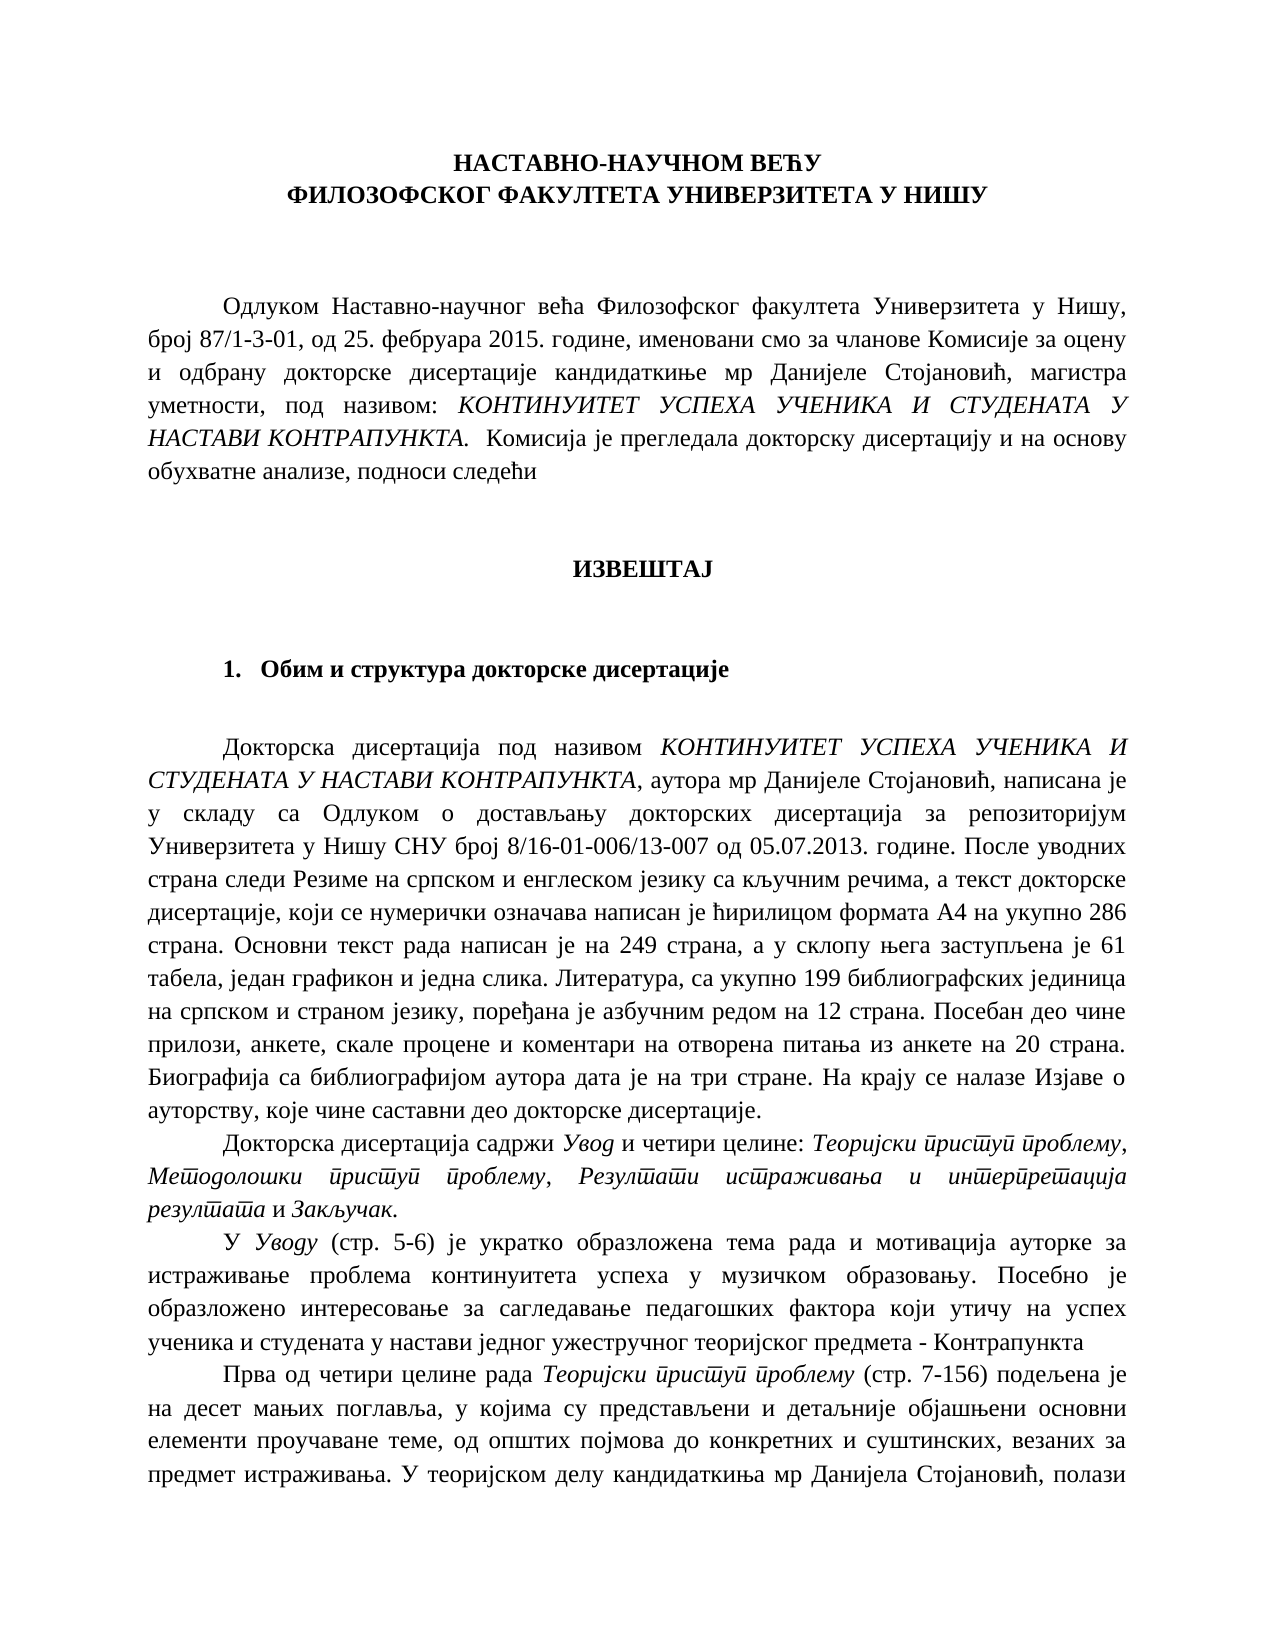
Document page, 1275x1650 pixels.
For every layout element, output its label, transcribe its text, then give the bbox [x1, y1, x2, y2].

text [148, 1359, 1127, 1487]
text НАСТАВНО-НАУЧНОМ ВЕЋУ [148, 148, 1127, 176]
text Докторска дисертација под називом КОНТИНУИТЕТ УСПЕХА УЧЕНИКА И СТУДЕНАТА У НАСТАВИ КОНТРАПУНКТА, аутора мр Данијеле Стојановић, написана је у складу са Одлуком о достављању докторских дисертација за репозиторијум Универзитета у Нишу СНУ број 8/16-01-006/13-007 од 05.07.2013. године. После уводних страна следи Резиме на српском и енглеском језику са кључним речима, а текст докторске дисертације, који се нумерички означава написан је ћирилицом формата А4 на укупно 286 страна. Основни текст рада написан је на 249 страна, а у склопу њега заступљена је 61 табела, један графикон и једна слика. Литература, са укупно 199 библиографских јединица на српском и страном језику, поређана је азбучним редом на 12 страна. Посебан део чине прилози, анкете, скале процене и коментари на отворена питања из анкете на 20 страна. Биографија са библиографијом аутора дата је на три стране. На крају се налазе Изјаве о ауторству, које чине саставни део докторске дисертације. [148, 732, 1127, 1124]
text У Уводу (стр. 5-6) је укратко образложена тема рада и мотивација ауторке за истраживањe проблема континуитета успеха у музичком образовању. Посебно је образложено интересовање за сагледавање педагошких фактора који утичу на успех ученика и студената у настави једног ужестручног теоријског предмета - Контрапункта [148, 1227, 1127, 1355]
text ИЗВЕШТАЈ [148, 554, 1127, 583]
text Докторска дисертација садржи Увод и четири целине: Теоријски приступ проблему, Методолошки приступ проблему, Резултати истраживања и интерпретација резултата и Закључак. [148, 1128, 1127, 1223]
list Обим и структура докторске дисертације [223, 654, 1127, 682]
text ФИЛОЗОФСКОГ ФАКУЛТЕТА УНИВЕРЗИТЕТА У НИШУ [148, 181, 1127, 242]
text Одлуком Наставно-научног већа Филозофског факултета Универзитета у Нишу, број 87/1-3-01, од 25. фебруара 2015. године, именовани смо за чланове Комисије за оцену и одбрану докторске дисертације кандидаткиње мр Данијеле Стојановић, магистра уметности, под називом: КОНТИНУИТЕТ УСПЕХА УЧЕНИКА И СТУДЕНАТА У НАСТАВИ КОНТРАПУНКТА. Комисија је прегледала докторску дисертацију и на основу обухватне анализе, подноси следећи [148, 291, 1127, 485]
